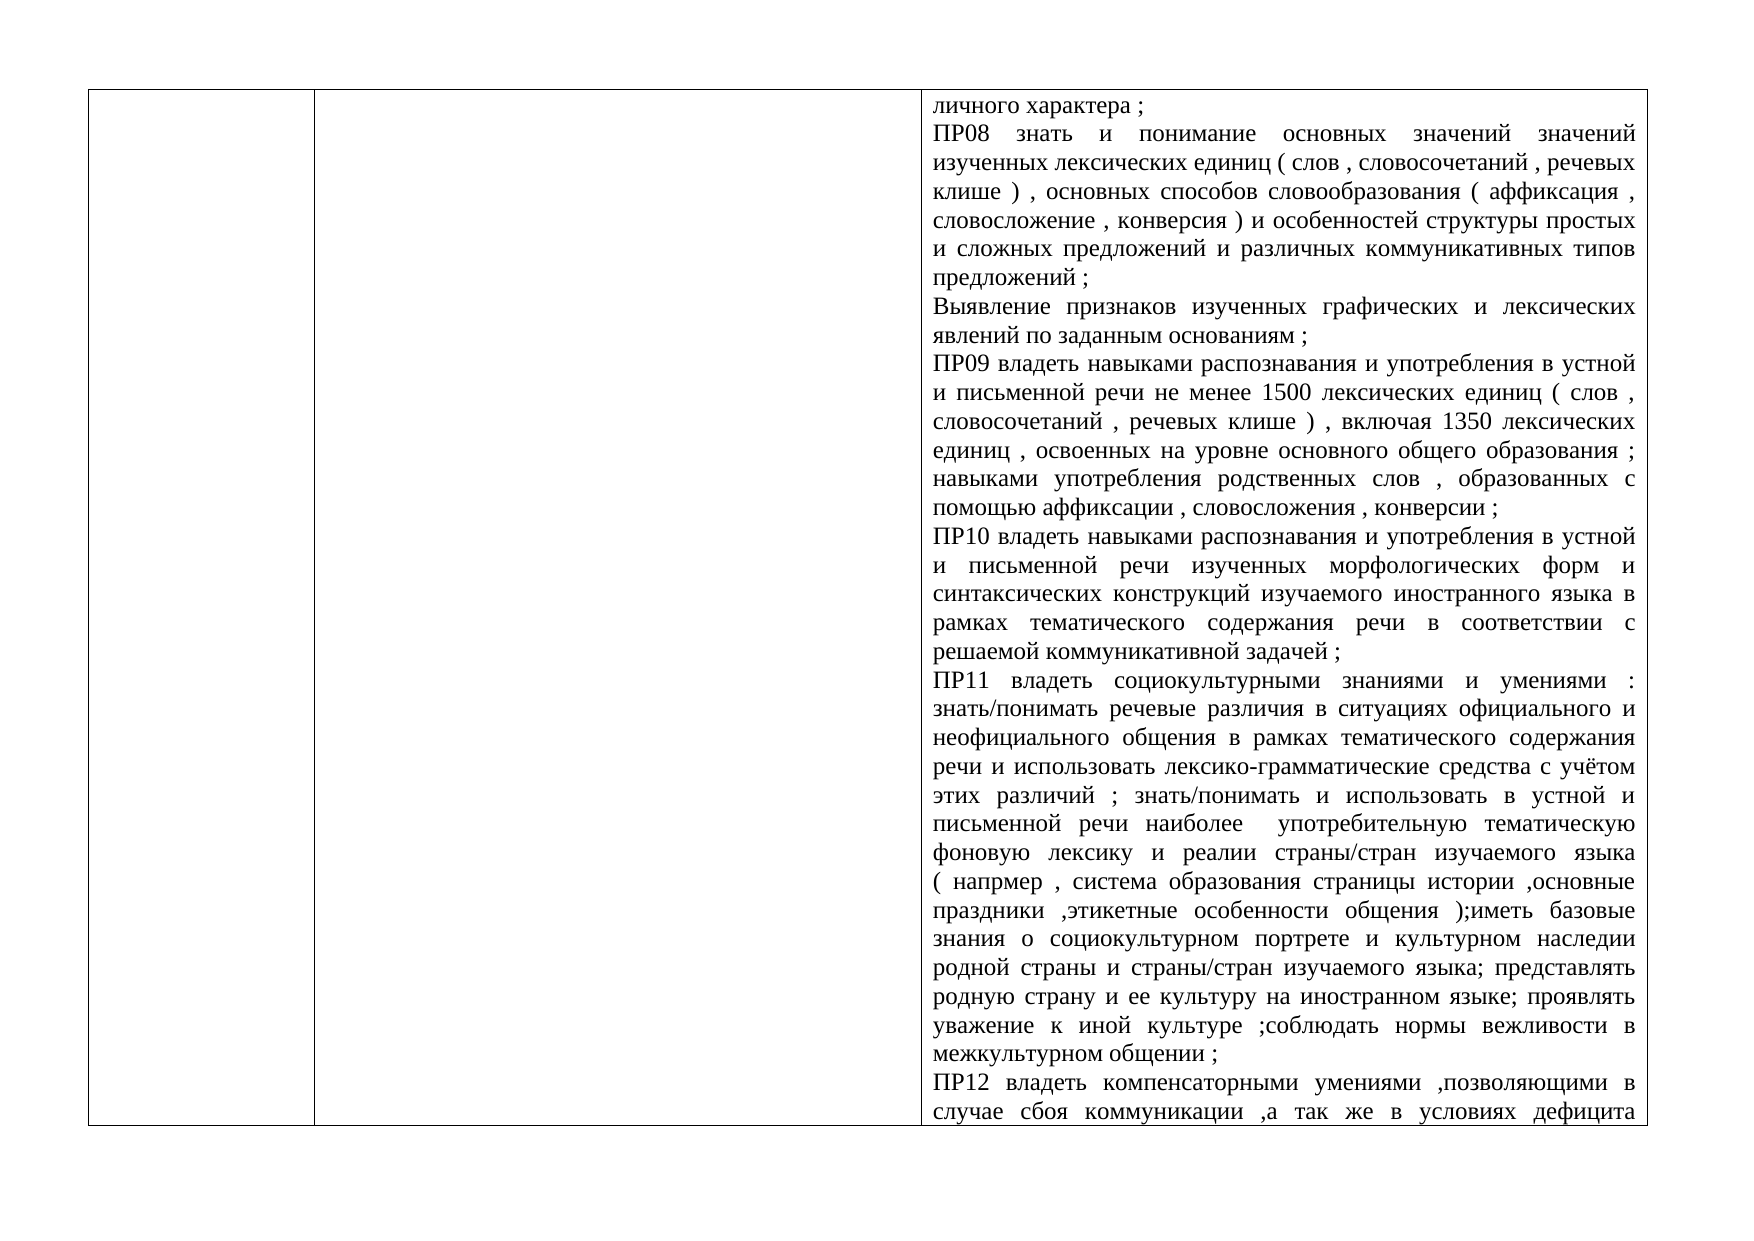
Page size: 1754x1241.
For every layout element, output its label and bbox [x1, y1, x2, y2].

table_cell [89, 90, 314, 1125]
table_cell [315, 90, 921, 1125]
table_cell [922, 90, 1647, 1125]
